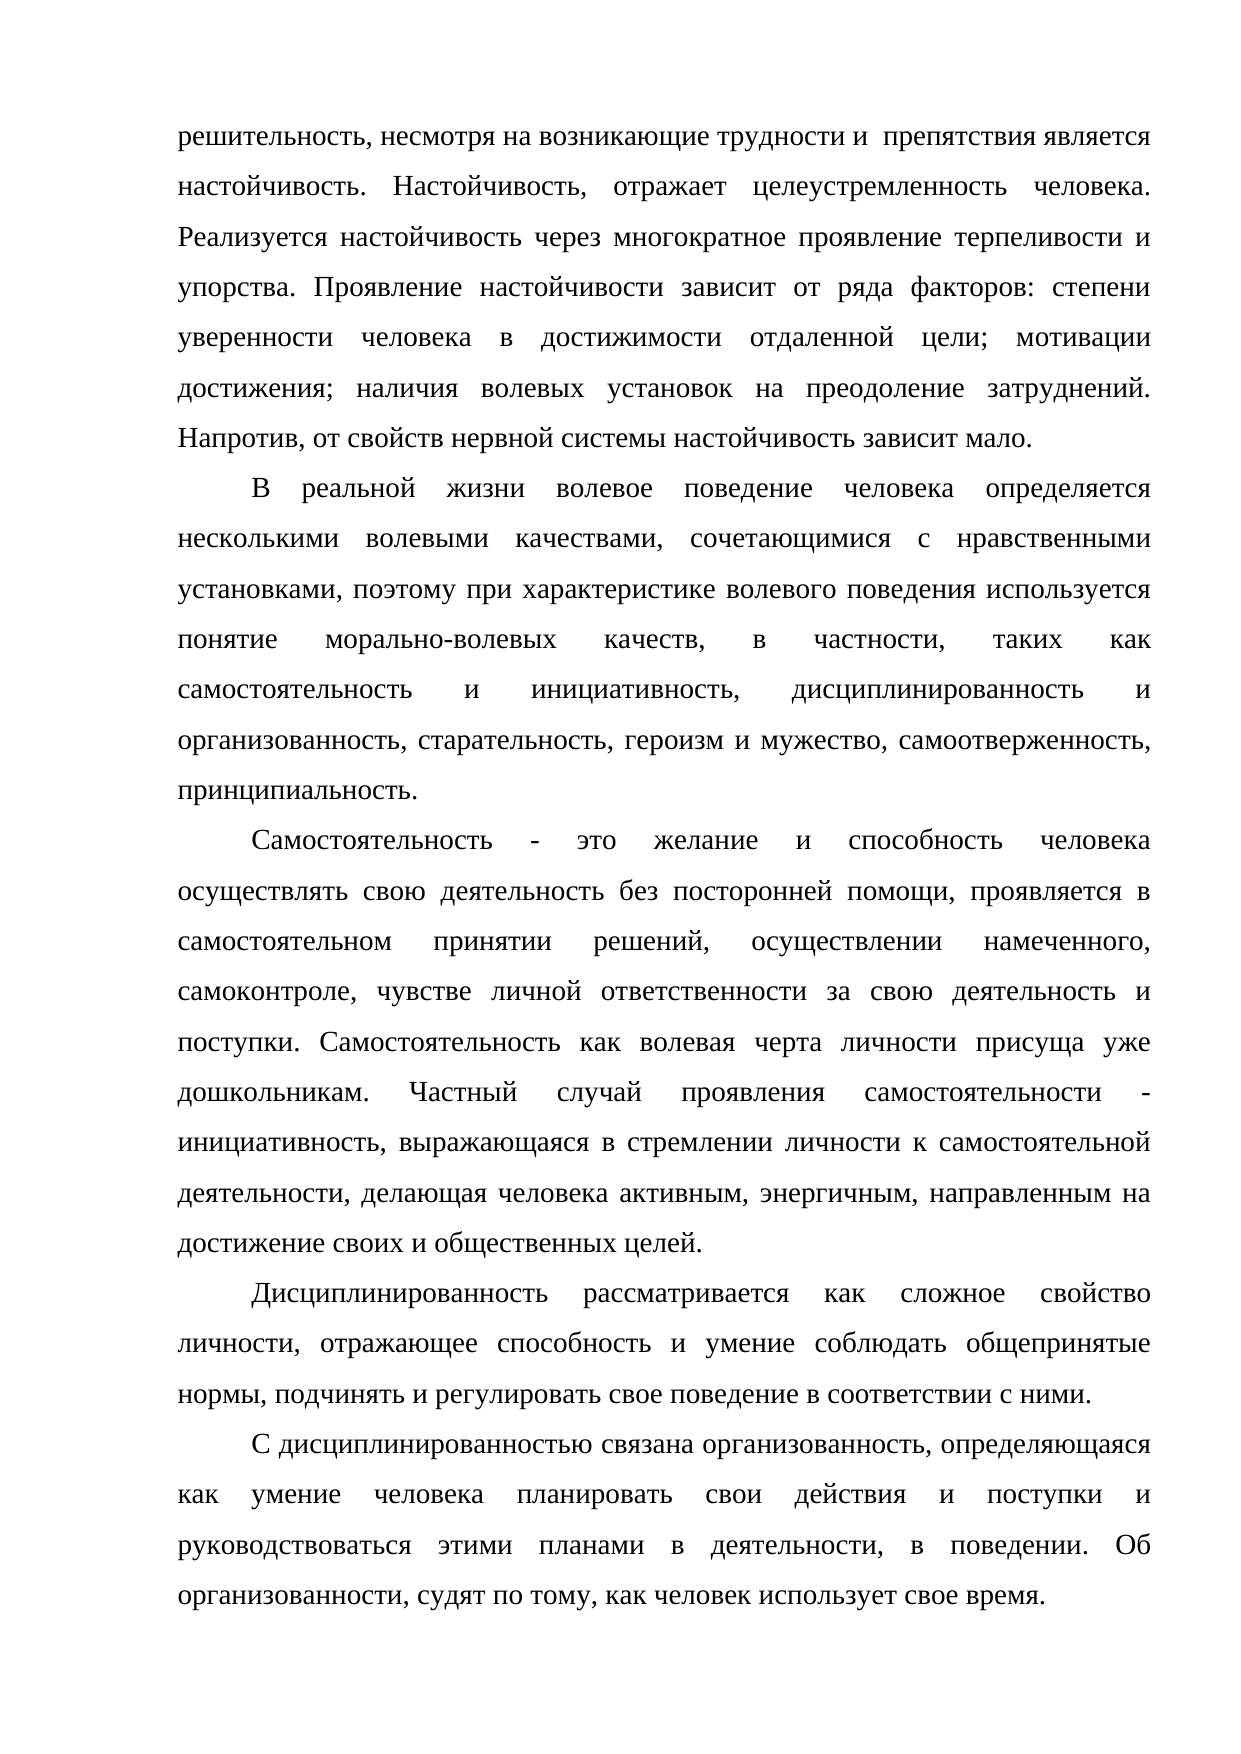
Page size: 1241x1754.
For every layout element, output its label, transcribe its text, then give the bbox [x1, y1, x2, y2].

text Самостоятельность - это желание и способность человека осуществлять свою деятельность без посторонней помощи, проявляется в самостоятельном принятии решений, осуществлении намеченного, самоконтроле, чувстве личной ответственности за свою деятельность и поступки. Самостоятельность как волевая черта личности присуща уже дошкольникам. Частный случай проявления самостоятельности - инициативность, выражающаяся в стремлении личности к самостоятельной деятельности, делающая человека активным, энергичным, направленным на достижение своих и общественных целей. [177, 822, 1152, 1258]
text С дисциплинированностью связана организованность, определяющаяся как умение человека планировать свои действия и поступки и руководствоваться этими планами в деятельности, в поведении. Об организованности, судят по тому, как человек использует свое время. [177, 1426, 1152, 1611]
text В реальной жизни волевое поведение человека определяется несколькими волевыми качествами, сочетающимися с нравственными установками, поэтому при характеристике волевого поведения используется понятие морально-волевых качеств, в частности, таких как самостоятельность и инициативность, дисциплинированность и организованность, старательность, героизм и мужество, самоотверженность, принципиальность. [177, 470, 1152, 806]
text Дисциплинированность рассматривается как сложное свойство личности, отражающее способность и умение соблюдать общепринятые нормы, подчинять и регулировать свое поведение в соответствии с ними. [177, 1275, 1152, 1409]
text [177, 118, 1152, 453]
